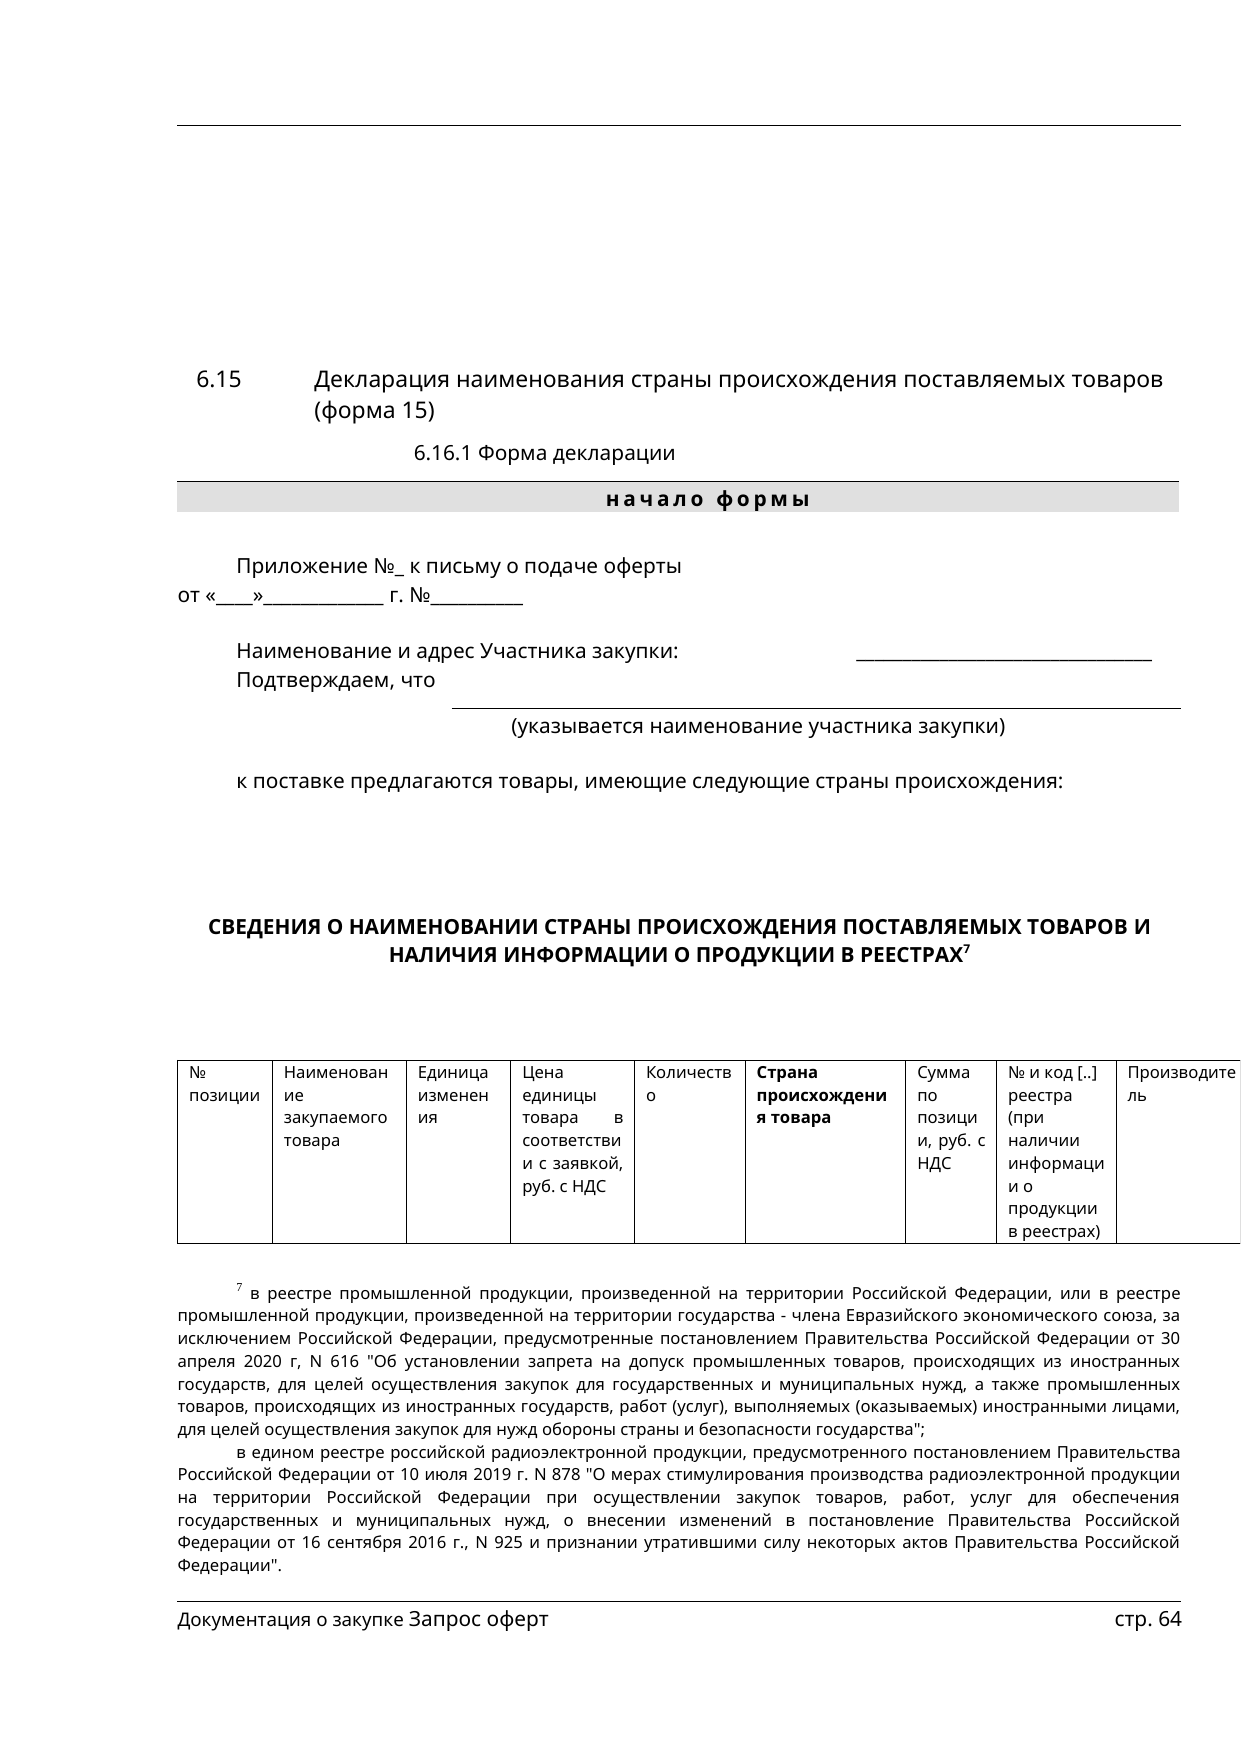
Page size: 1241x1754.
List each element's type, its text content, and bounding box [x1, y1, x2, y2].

table_header Производитель [1117, 1061, 1240, 1242]
text к поставке предлагаются товары, имеющие следующие страны происхождения: [177, 766, 1181, 794]
table_header № и код [..] реестра (при наличии информации о продукции в реестрах) [997, 1061, 1116, 1242]
table_header Количество [635, 1061, 745, 1242]
table_header Страна происхождения товара [746, 1061, 905, 1242]
table_header № позиции [178, 1061, 272, 1242]
table_header Наименование закупаемого товара [273, 1061, 406, 1242]
text Подтверждаем, что [177, 665, 1181, 693]
table_header Единица изменения [407, 1061, 510, 1242]
text Приложение №_ к письму о подаче оферты от «____»_____________ г. №__________ [177, 551, 1181, 608]
text Наименование и адрес Участника закупки: ________________________________ [177, 637, 1181, 665]
text 6.16.1 Форма декларации [413, 438, 1181, 466]
text (указывается наименование участника закупки) [452, 709, 1181, 739]
table_header Сумма по позиции, руб. с НДС [906, 1061, 996, 1242]
subtitle Декларация наименования страны происхождения поставляемых товаров (форма 15) [196, 363, 1181, 425]
table_header Цена единицы товара в соответствии с заявкой, руб. с НДС [511, 1061, 634, 1242]
text Сведения о наименовании страны происхождения поставляемых товаров и наличия информации о продукции в реестрах [177, 912, 1181, 969]
text начало формы [177, 482, 1179, 512]
